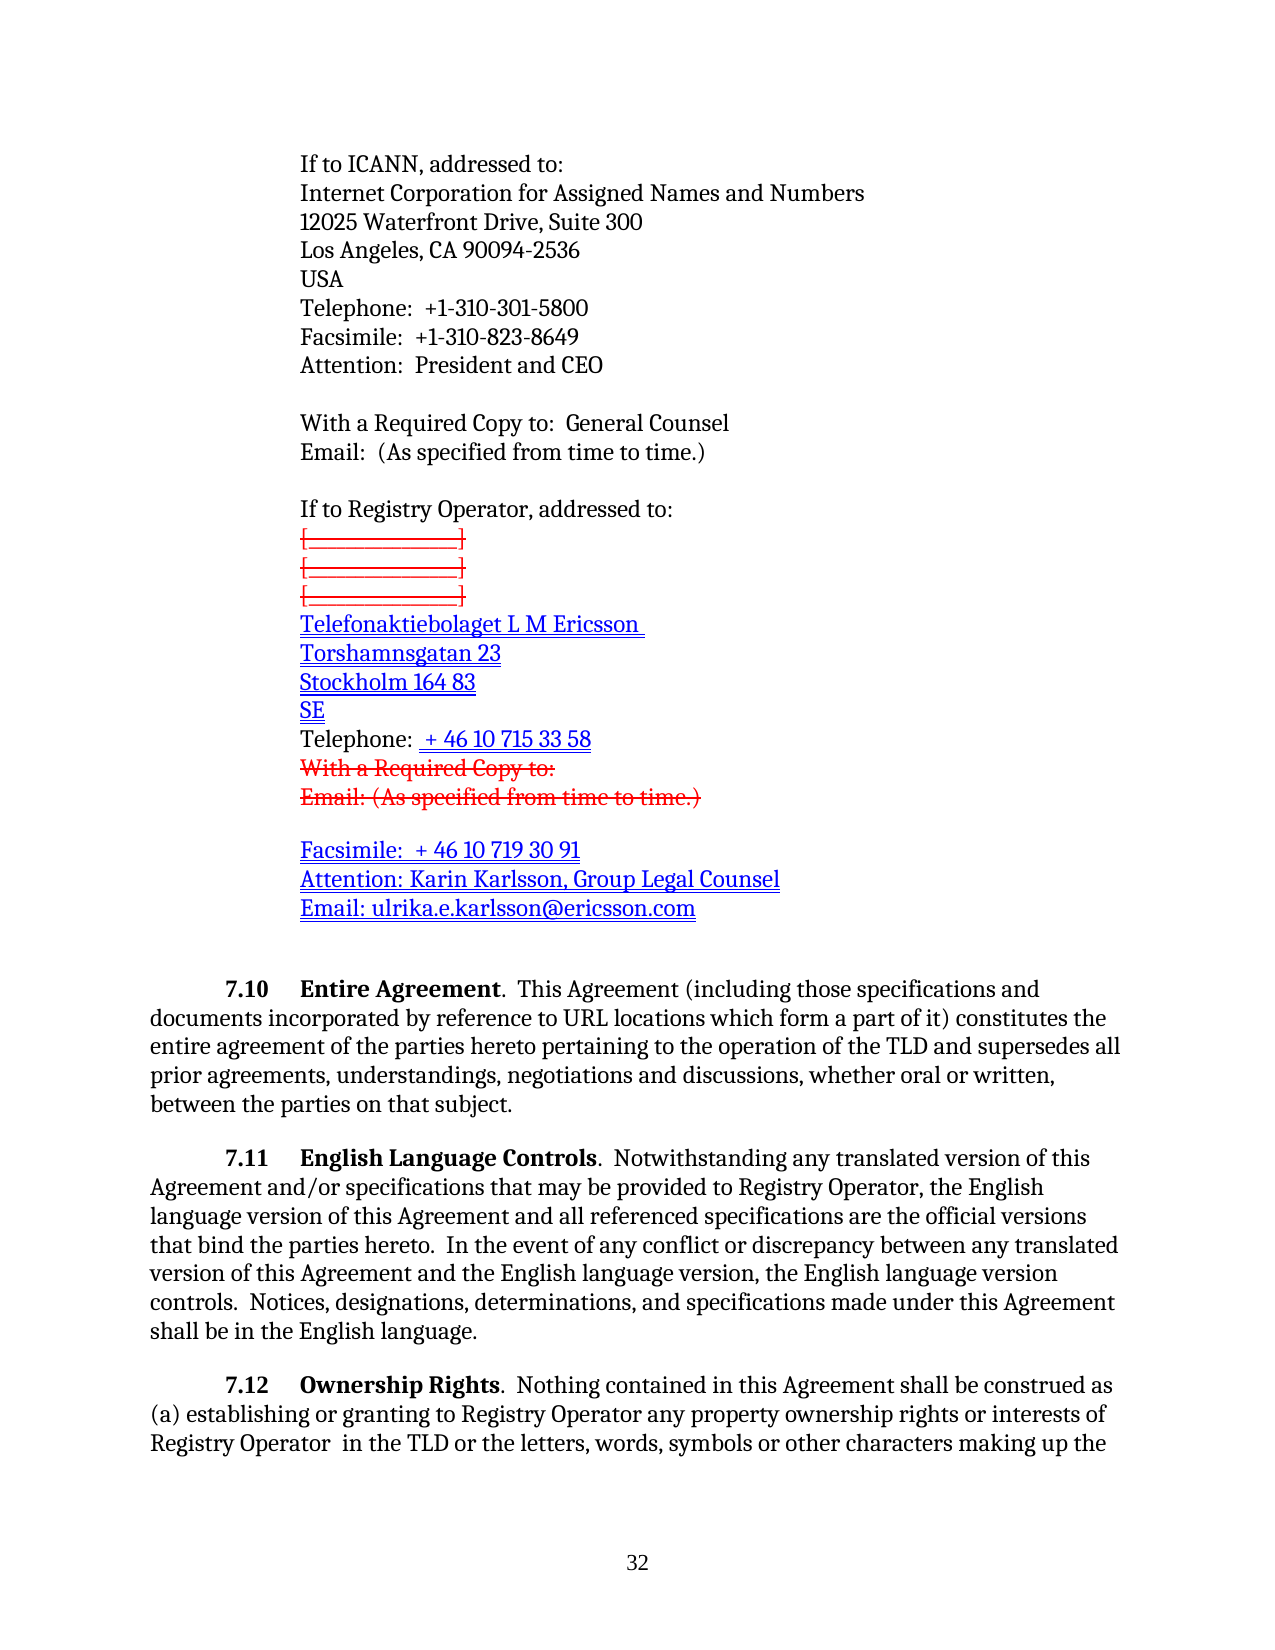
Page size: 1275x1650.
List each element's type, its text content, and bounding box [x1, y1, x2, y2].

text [150, 1371, 1125, 1458]
text USA Telephone: +1-310-301-5800 Facsimile: +1-310-823-8649 Attention: President and CEO With a Required Copy to: General Counsel Email: (As specified from time to time.) If to Registry Operator, addressed to: [________________] [________________] [________________] Telefonaktiebolaget L M Ericsson Torshamnsgatan 23 [300, 265, 1125, 667]
text With a Required Copy to: Email: (As specified from time to time.) [300, 754, 1125, 811]
text English Language Controls. Notwithstanding any translated version of this Agreement and/or specifications that may be provided to Registry Operator, the English language version of this Agreement and all referenced specifications are the official versions that bind the parties hereto. In the event of any conflict or discrepancy between any translated version of this Agreement and the English language version, the English language version controls. Notices, designations, determinations, and specifications made under this Agreement shall be in the English language. [150, 1143, 1125, 1346]
text Stockholm 164 83 [225, 667, 1125, 696]
text Email: ulrika.e.karlsson@ericsson.com [300, 894, 1125, 949]
text Telephone: + 46 10 715 33 58 [300, 725, 1125, 754]
text Attention: Karin Karlsson, Group Legal Counsel [300, 865, 1125, 894]
text If to ICANN, addressed to: Internet Corporation for Assigned Names and Numbers 12025 Waterfront Drive, Suite 300 Los Angeles, CA 90094-2536 [300, 150, 1125, 265]
text SE [225, 696, 1125, 725]
text Entire Agreement. This Agreement (including those specifications and documents incorporated by reference to URL locations which form a part of it) constitutes the entire agreement of the parties hereto pertaining to the operation of the TLD and supersedes all prior agreements, understandings, negotiations and discussions, whether oral or written, between the parties on that subject. [150, 974, 1125, 1118]
text Facsimile: + 46 10 719 30 91 [300, 836, 1125, 865]
